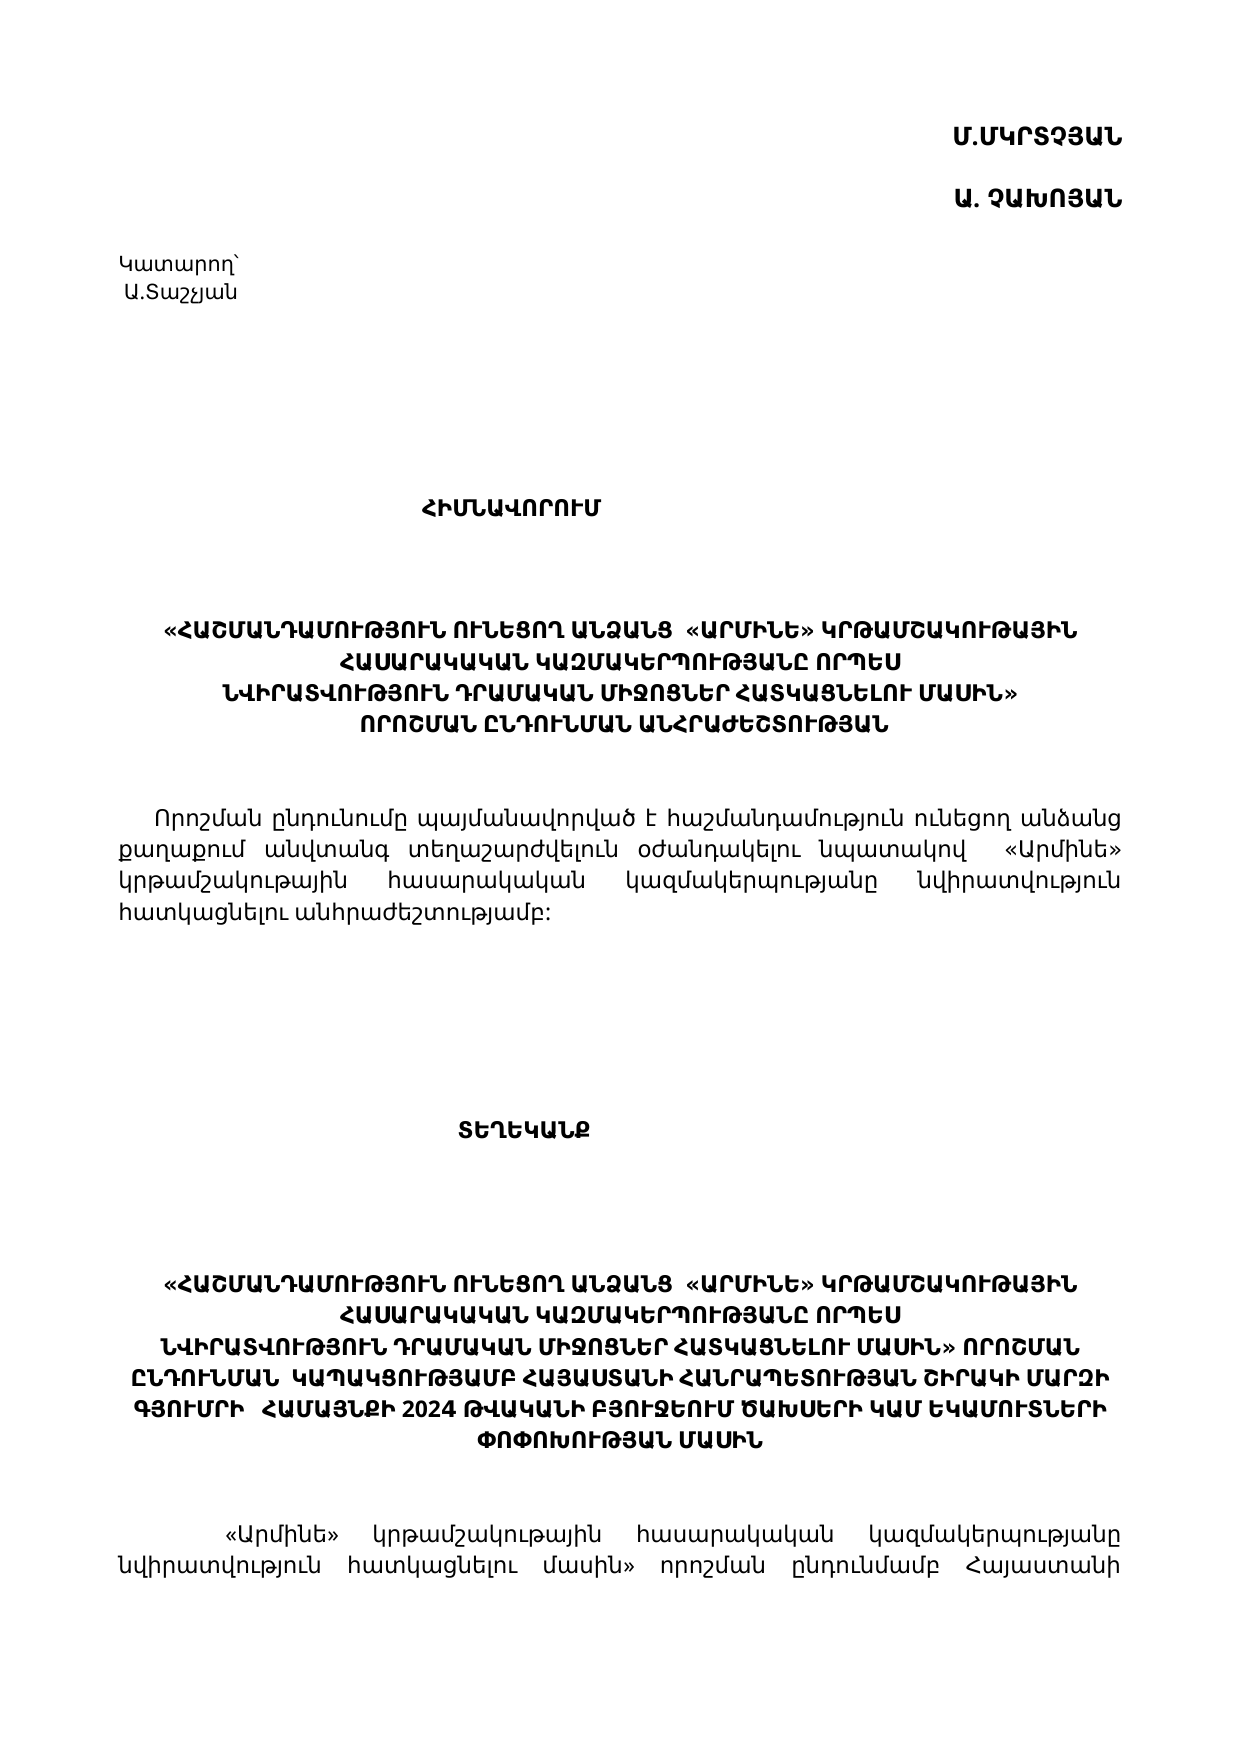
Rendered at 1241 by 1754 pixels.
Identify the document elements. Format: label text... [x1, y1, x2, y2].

text Կատարող՝ [118, 249, 1122, 277]
text Մ.ՄԿՐՏՉՅԱՆ [118, 118, 1122, 152]
text Որոշման ընդունումը պայմանավորված է հաշմանդամություն ունեցող անձանց քաղաքում անվտանգ տեղաշարժվելուն օժանդակելու նպատակով «Արմինե» կրթամշակութային հասարակական կազմակերպությանը նվիրատվություն հատկացնելու անհրաժեշտությամբ: [118, 802, 1122, 927]
text ՏԵՂԵԿԱՆՔ [118, 1114, 1122, 1145]
text «ՀԱՇՄԱՆԴԱՄՈՒԹՅՈՒՆ ՈՒՆԵՑՈՂ ԱՆՁԱՆՑ «ԱՐՄԻՆԵ» ԿՐԹԱՄՇԱԿՈՒԹԱՅԻՆ ՀԱՍԱՐԱԿԱԿԱՆ ԿԱԶՄԱԿԵՐՊՈՒԹՅԱՆԸ ՈՐՊԵՍ [118, 614, 1122, 677]
text Ա.Տաշչյան [118, 277, 1122, 306]
text ՀԻՄՆԱՎՈՐՈՒՄ [118, 492, 1122, 523]
text Ա. ՉԱԽՈՅԱՆ [118, 181, 1122, 215]
text «ՀԱՇՄԱՆԴԱՄՈՒԹՅՈՒՆ ՈՒՆԵՑՈՂ ԱՆՁԱՆՑ «ԱՐՄԻՆԵ» ԿՐԹԱՄՇԱԿՈՒԹԱՅԻՆ ՀԱՍԱՐԱԿԱԿԱՆ ԿԱԶՄԱԿԵՐՊՈՒԹՅԱՆԸ ՈՐՊԵՍ [118, 1268, 1122, 1330]
text ՈՐՈՇՄԱՆ ԸՆԴՈՒՆՄԱՆ ԱՆՀՐԱԺԵՇՏՈՒԹՅԱՆ [118, 708, 1122, 739]
text ՆՎԻՐԱՏՎՈՒԹՅՈՒՆ ԴՐԱՄԱԿԱՆ ՄԻՋՈՑՆԵՐ ՀԱՏԿԱՑՆԵԼՈՒ ՄԱՍԻՆ» [118, 677, 1122, 708]
text ՆՎԻՐԱՏՎՈՒԹՅՈՒՆ ԴՐԱՄԱԿԱՆ ՄԻՋՈՑՆԵՐ ՀԱՏԿԱՑՆԵԼՈՒ ՄԱՍԻՆ» ՈՐՈՇՄԱՆ ԸՆԴՈՒՆՄԱՆ ԿԱՊԱԿՑՈՒԹՅԱՄԲ ՀԱՅԱՍՏԱՆԻ ՀԱՆՐԱՊԵՏՈՒԹՅԱՆ ՇԻՐԱԿԻ ՄԱՐԶԻ ԳՅՈՒՄՐԻ ՀԱՄԱՅՆՔԻ 2024 ԹՎԱԿԱՆԻ ԲՅՈՒՋԵՈՒՄ ԾԱԽՍԵՐԻ ԿԱՄ ԵԿԱՄՈՒՏՆԵՐԻ ՓՈՓՈԽՈՒԹՅԱՆ ՄԱՍԻՆ [118, 1330, 1122, 1455]
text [118, 1518, 1122, 1580]
